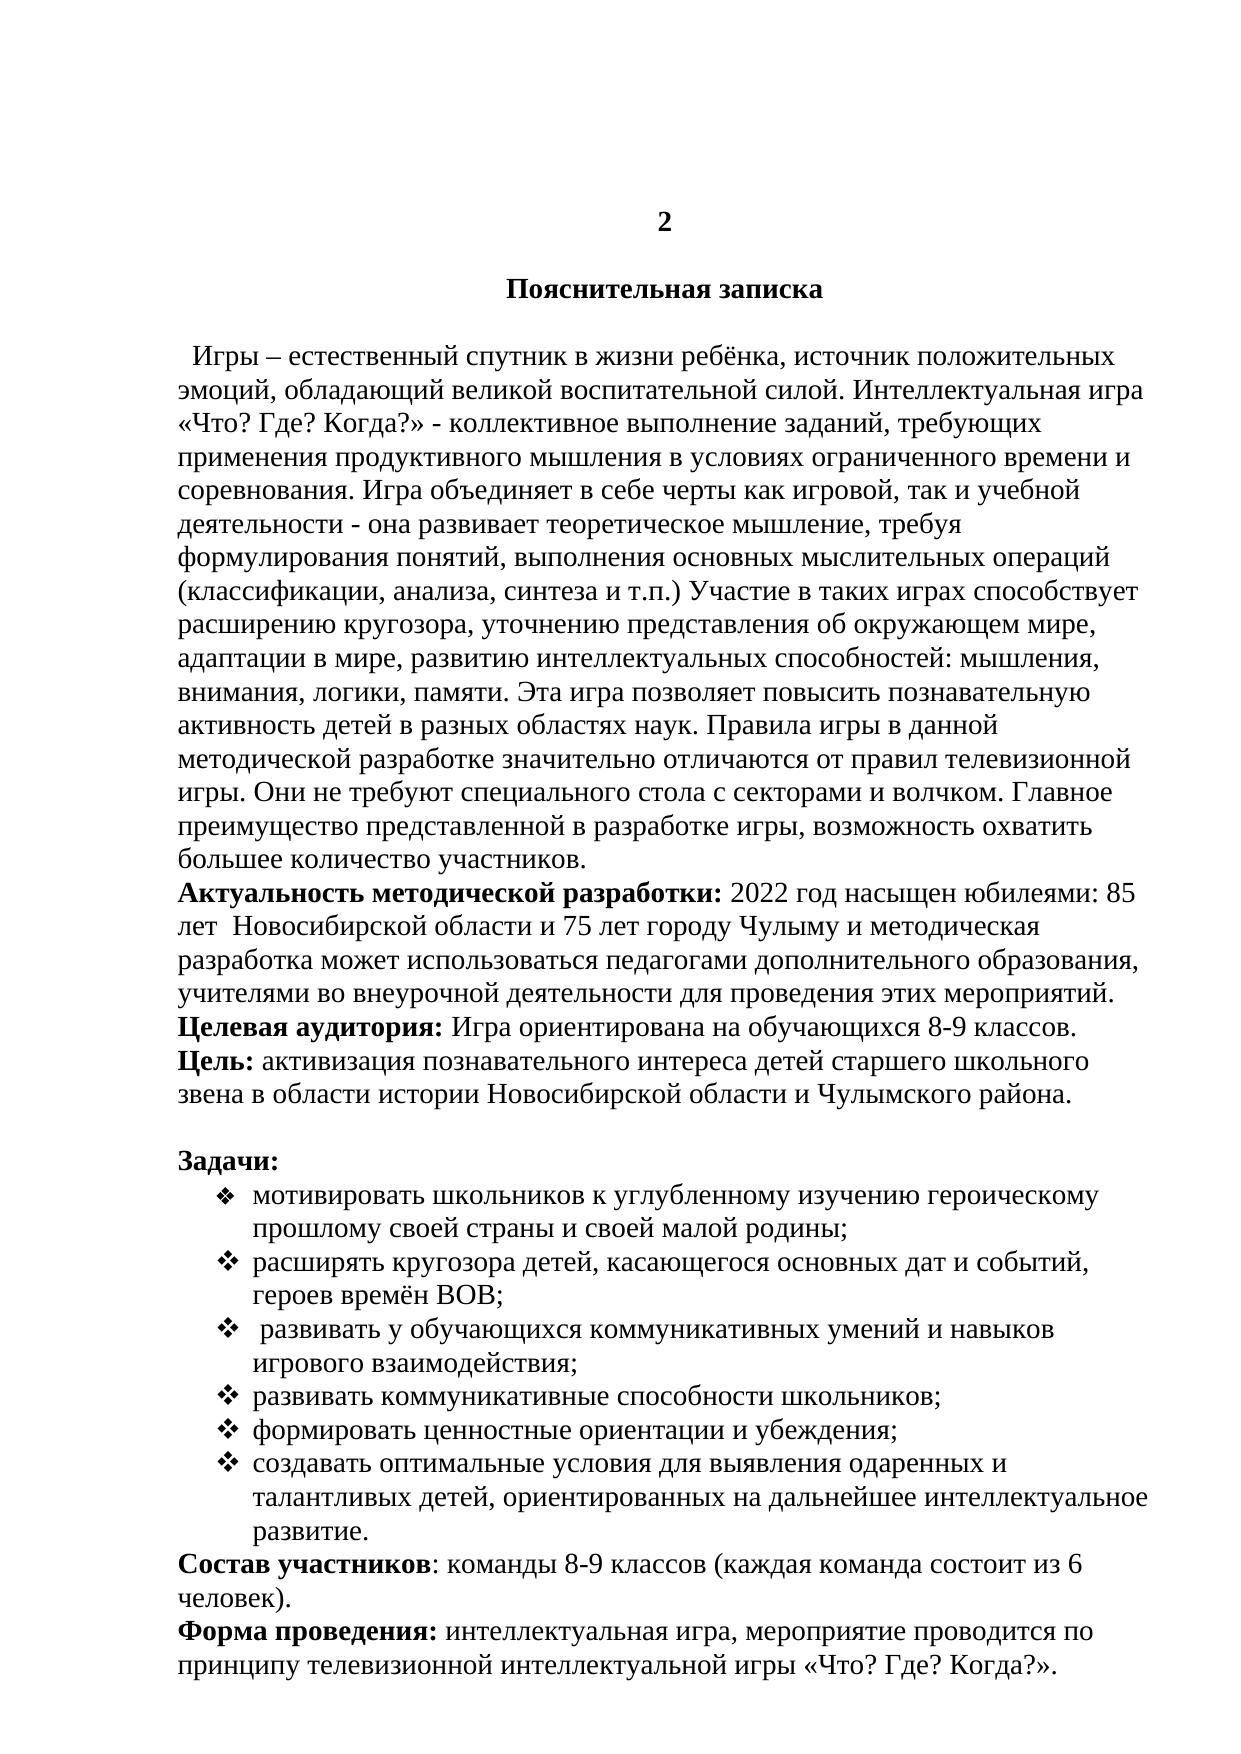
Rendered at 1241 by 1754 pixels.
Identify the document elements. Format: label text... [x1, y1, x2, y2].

list создавать оптимальные условия для выявления одаренных и талантливых детей, ориентированных на дальнейшее интеллектуальное развитие. [215, 1446, 1152, 1546]
list развивать коммуникативные способности школьников; [215, 1378, 1152, 1412]
text Пояснительная записка [177, 271, 1152, 305]
list развивать у обучающихся коммуникативных умений и навыков игрового взаимодействия; [215, 1311, 1152, 1378]
text Актуальность методической разработки: 2022 год насыщен юбилеями: 85 лет Новосибирской области и 75 лет городу Чулыму и методическая разработка может использоваться педагогами дополнительного образования, учителями во внеурочной деятельности для проведения этих мероприятий. [177, 875, 1152, 1009]
text Цель: активизация познавательного интереса детей старшего школьного звена в области истории Новосибирской области и Чулымского района. [177, 1043, 1152, 1110]
list расширять кругозора детей, касающегося основных дат и событий, героев времён ВОВ; [215, 1244, 1152, 1311]
text 2 [177, 204, 1152, 238]
text Игры – естественный спутник в жизни ребёнка, источник положительных эмоций, обладающий великой воспитательной силой. Интеллектуальная игра «Что? Где? Когда?» - коллективное выполнение заданий, требующих применения продуктивного мышления в условиях ограниченного времени и соревнования. Игра объединяет в себе черты как игровой, так и учебной деятельности - она развивает теоретическое мышление, требуя формулирования понятий, выполнения основных мыслительных операций (классификации, анализа, синтеза и т.п.) Участие в таких играх способствует расширению кругозора, уточнению представления об окружающем мире, адаптации в мире, развитию интеллектуальных способностей: мышления, внимания, логики, памяти. Эта игра позволяет повысить познавательную активность детей в разных областях наук. Правила игры в данной методической разработке значительно отличаются от правил телевизионной игры. Они не требуют специального стола с секторами и волчком. Главное преимущество представленной в разработке игры, возможность охватить большее количество участников. [177, 338, 1152, 875]
list формировать ценностные ориентации и убеждения; [215, 1412, 1152, 1446]
text Задачи: [177, 1143, 1152, 1177]
text Целевая аудитория: Игра ориентирована на обучающихся 8-9 классов. [177, 1009, 1152, 1043]
text Форма проведения: интеллектуальная игра, мероприятие проводится по принципу телевизионной интеллектуальной игры «Что? Где? Когда?». [177, 1613, 1152, 1680]
text Состав участников: команды 8-9 классов (каждая команда состоит из 6 человек). [177, 1546, 1152, 1613]
list мотивировать школьников к углубленному изучению героическому прошлому своей страны и своей малой родины; [215, 1177, 1152, 1244]
